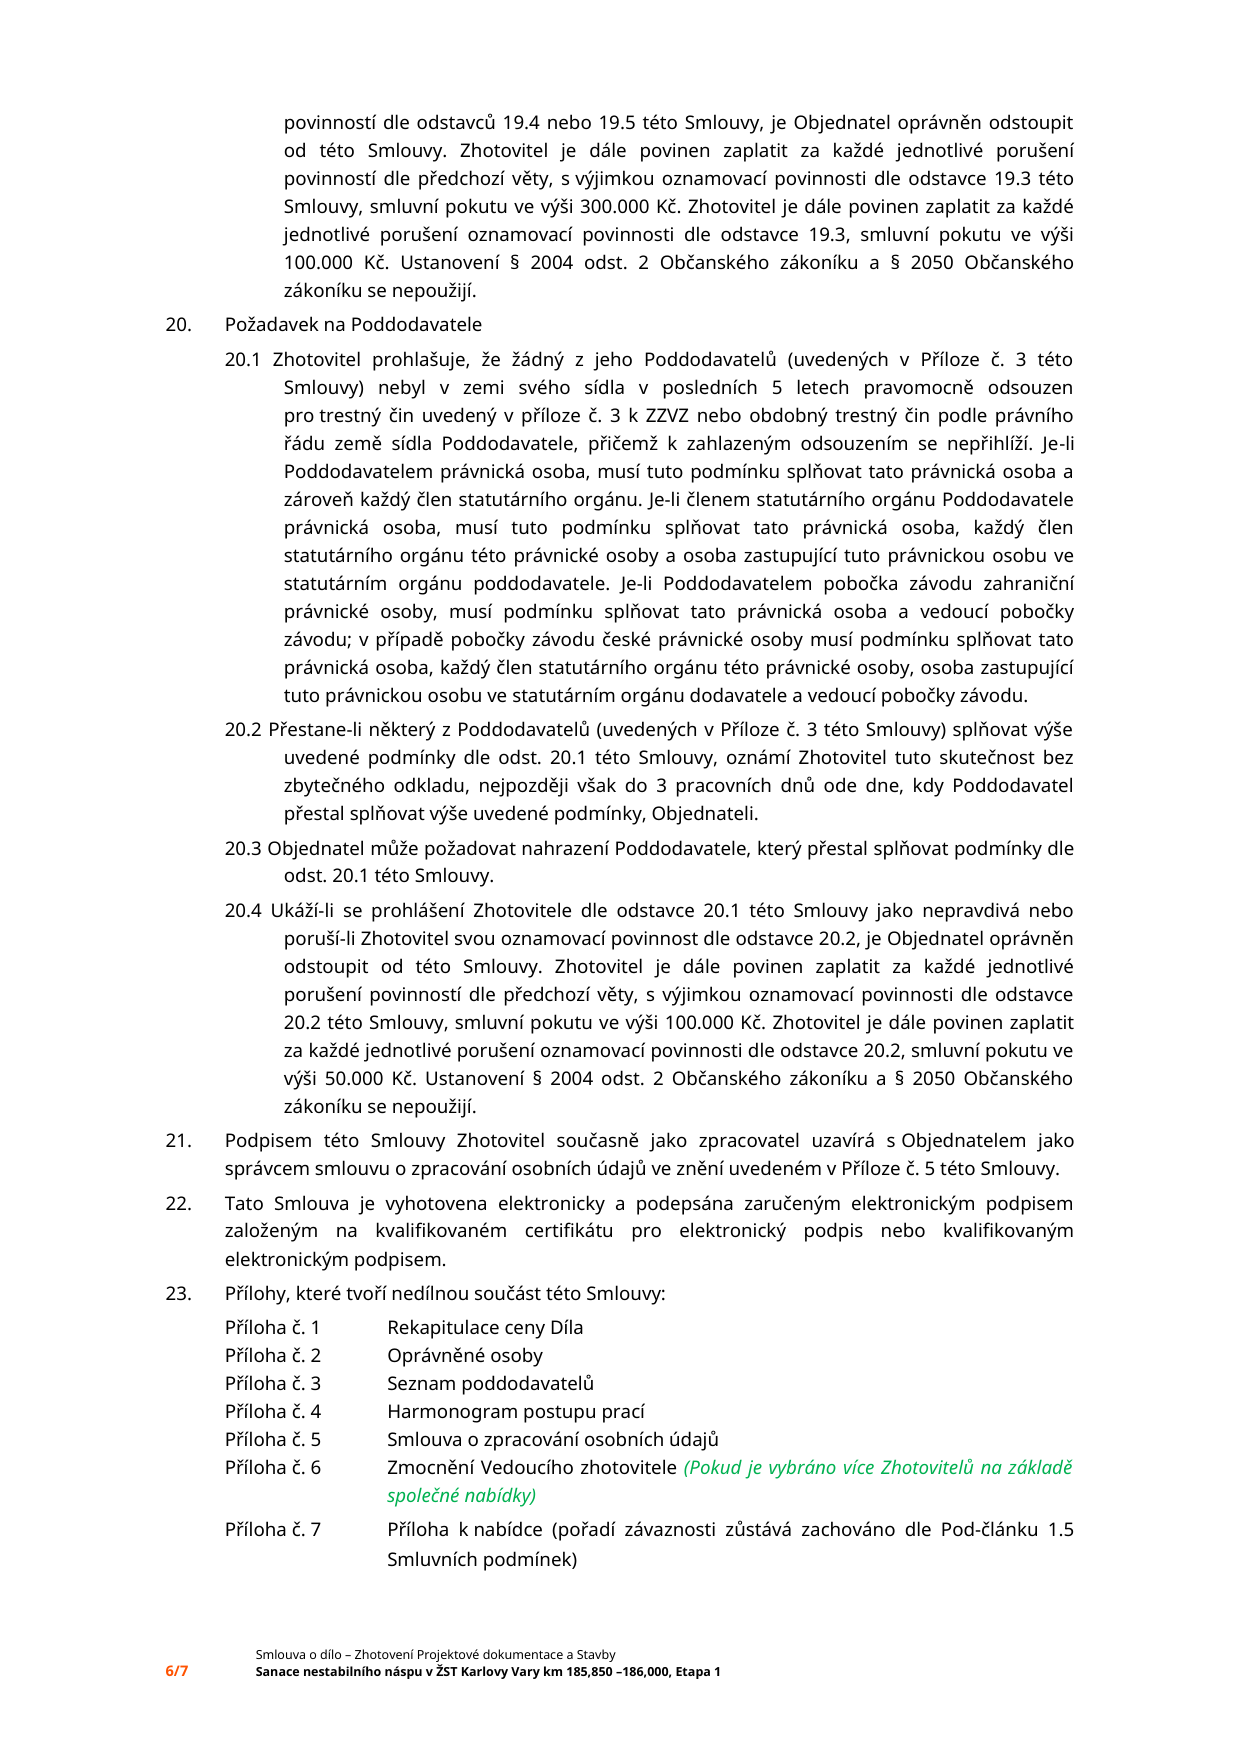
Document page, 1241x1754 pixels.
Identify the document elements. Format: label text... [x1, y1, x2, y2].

list 20.1 Zhotovitel prohlašuje, že žádný z jeho Poddodavatelů (uvedených v Příloze č. 3 této Smlouvy) nebyl v zemi svého sídla v posledních 5 letech pravomocně odsouzen pro trestný čin uvedený v příloze č. 3 k ZZVZ nebo obdobný trestný čin podle právního řádu země sídla Poddodavatele, přičemž k zahlazeným odsouzením se nepřihlíží. Je-li Poddodavatelem právnická osoba, musí tuto podmínku splňovat tato právnická osoba a zároveň každý člen statutárního orgánu. Je-li členem statutárního orgánu Poddodavatele právnická osoba, musí tuto podmínku splňovat tato právnická osoba, každý člen statutárního orgánu této právnické osoby a osoba zastupující tuto právnickou osobu ve statutárním orgánu poddodavatele. Je-li Poddodavatelem pobočka závodu zahraniční právnické osoby, musí podmínku splňovat tato právnická osoba a vedoucí pobočky závodu; v případě pobočky závodu české právnické osoby musí podmínku splňovat tato právnická osoba, každý člen statutárního orgánu této právnické osoby, osoba zastupující tuto právnickou osobu ve statutárním orgánu dodavatele a vedoucí pobočky závodu. [224, 346, 1075, 708]
text Příloha č. 6 Zmocnění Vedoucího zhotovitele (Pokud je vybráno více Zhotovitelů na základě společné nabídky) [224, 1454, 1075, 1508]
list Přílohy, které tvoří nedílnou součást této Smlouvy: [165, 1280, 1075, 1306]
text Příloha č. 1 Rekapitulace ceny Díla [224, 1314, 1075, 1340]
list Tato Smlouva je vyhotovena elektronicky a podepsána zaručeným elektronickým podpisem založeným na kvalifikovaném certifikátu pro elektronický podpis nebo kvalifikovaným elektronickým podpisem. [165, 1190, 1075, 1271]
text Příloha č. 5 Smlouva o zpracování osobních údajů [224, 1426, 1075, 1452]
text Příloha č. 4 Harmonogram postupu prací [224, 1398, 1075, 1424]
list 20.4 Ukáží-li se prohlášení Zhotovitele dle odstavce 20.1 této Smlouvy jako nepravdivá nebo poruší-li Zhotovitel svou oznamovací povinnost dle odstavce 20.2, je Objednatel oprávněn odstoupit od této Smlouvy. Zhotovitel je dále povinen zaplatit za každé jednotlivé porušení povinností dle předchozí věty, s výjimkou oznamovací povinnosti dle odstavce 20.2 této Smlouvy, smluvní pokutu ve výši 100.000 Kč. Zhotovitel je dále povinen zaplatit za každé jednotlivé porušení oznamovací povinnosti dle odstavce 20.2, smluvní pokutu ve výši 50.000 Kč. Ustanovení § 2004 odst. 2 Občanského zákoníku a § 2050 Občanského zákoníku se nepoužijí. [224, 897, 1075, 1119]
list 20.2 Přestane-li některý z Poddodavatelů (uvedených v Příloze č. 3 této Smlouvy) splňovat výše uvedené podmínky dle odst. 20.1 této Smlouvy, oznámí Zhotovitel tuto skutečnost bez zbytečného odkladu, nejpozději však do 3 pracovních dnů ode dne, kdy Poddodavatel přestal splňovat výše uvedené podmínky, Objednateli. [224, 716, 1075, 826]
list 20.3 Objednatel může požadovat nahrazení Poddodavatele, který přestal splňovat podmínky dle odst. 20.1 této Smlouvy. [224, 835, 1075, 888]
text Příloha č. 2 Oprávněné osoby [224, 1342, 1075, 1368]
list Požadavek na Poddodavatele [165, 312, 1075, 337]
text Příloha č. 3 Seznam poddodavatelů [224, 1370, 1075, 1396]
text Příloha č. 7 Příloha k nabídce (pořadí závaznosti zůstává zachováno dle Pod-článku 1.5 Smluvních podmínek) [224, 1517, 1075, 1572]
list Podpisem této Smlouvy Zhotovitel současně jako zpracovatel uzavírá s Objednatelem jako správcem smlouvu o zpracování osobních údajů ve znění uvedeném v Příloze č. 5 této Smlouvy. [165, 1127, 1075, 1181]
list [224, 109, 1075, 303]
